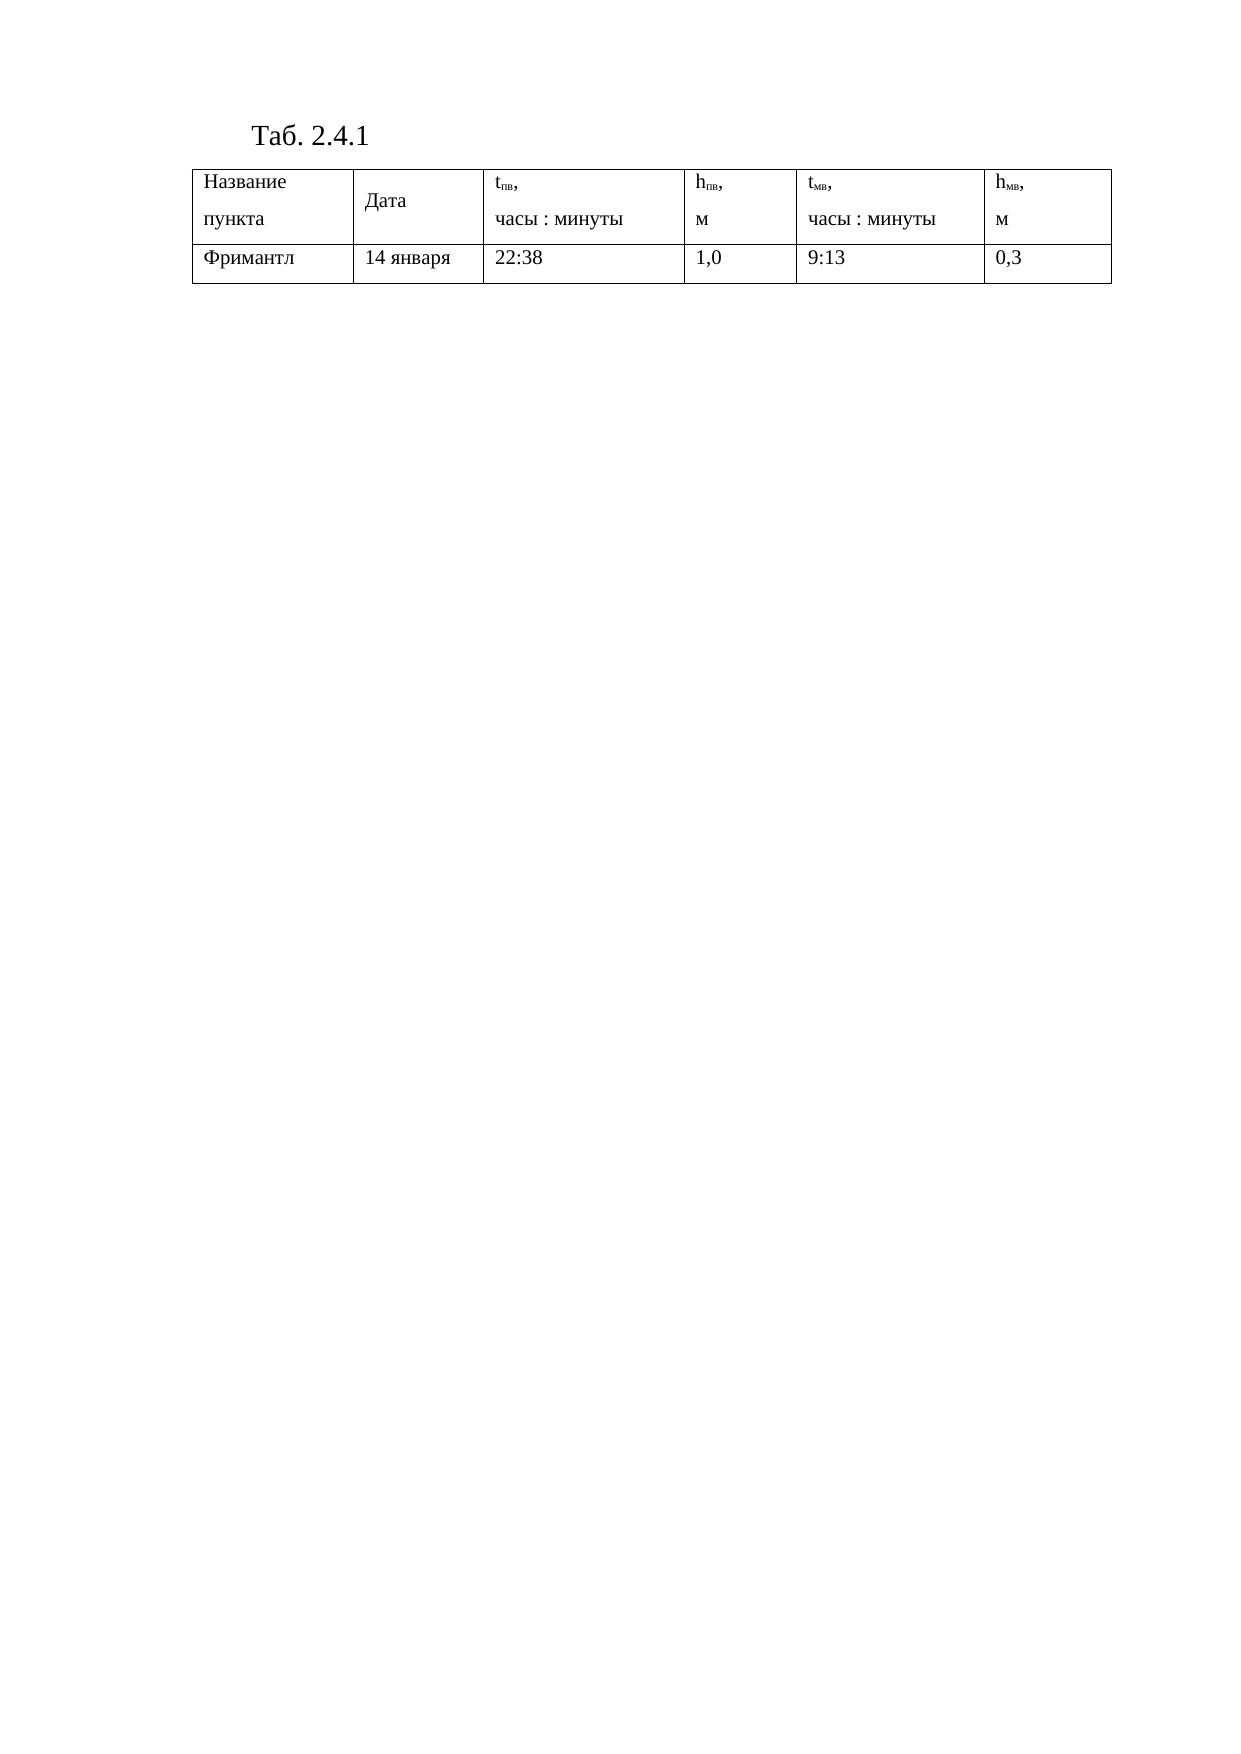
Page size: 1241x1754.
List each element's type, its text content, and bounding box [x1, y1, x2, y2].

table_cell 9:13 [797, 245, 984, 283]
table_header Название пункта [193, 170, 353, 244]
table_header tпв, часы : минуты [484, 170, 684, 244]
table_header Дата [354, 170, 483, 244]
table_cell Фримантл [193, 245, 353, 283]
table_cell 1,0 [685, 245, 796, 283]
text Таб. 2.4.1 [177, 118, 1152, 152]
table_header hпв, м [685, 170, 796, 244]
table_cell 0,3 [985, 245, 1111, 283]
table_header tмв, часы : минуты [797, 170, 984, 244]
table_header hмв, м [985, 170, 1111, 244]
table_cell 14 января [354, 245, 483, 283]
table_cell 22:38 [484, 245, 684, 283]
